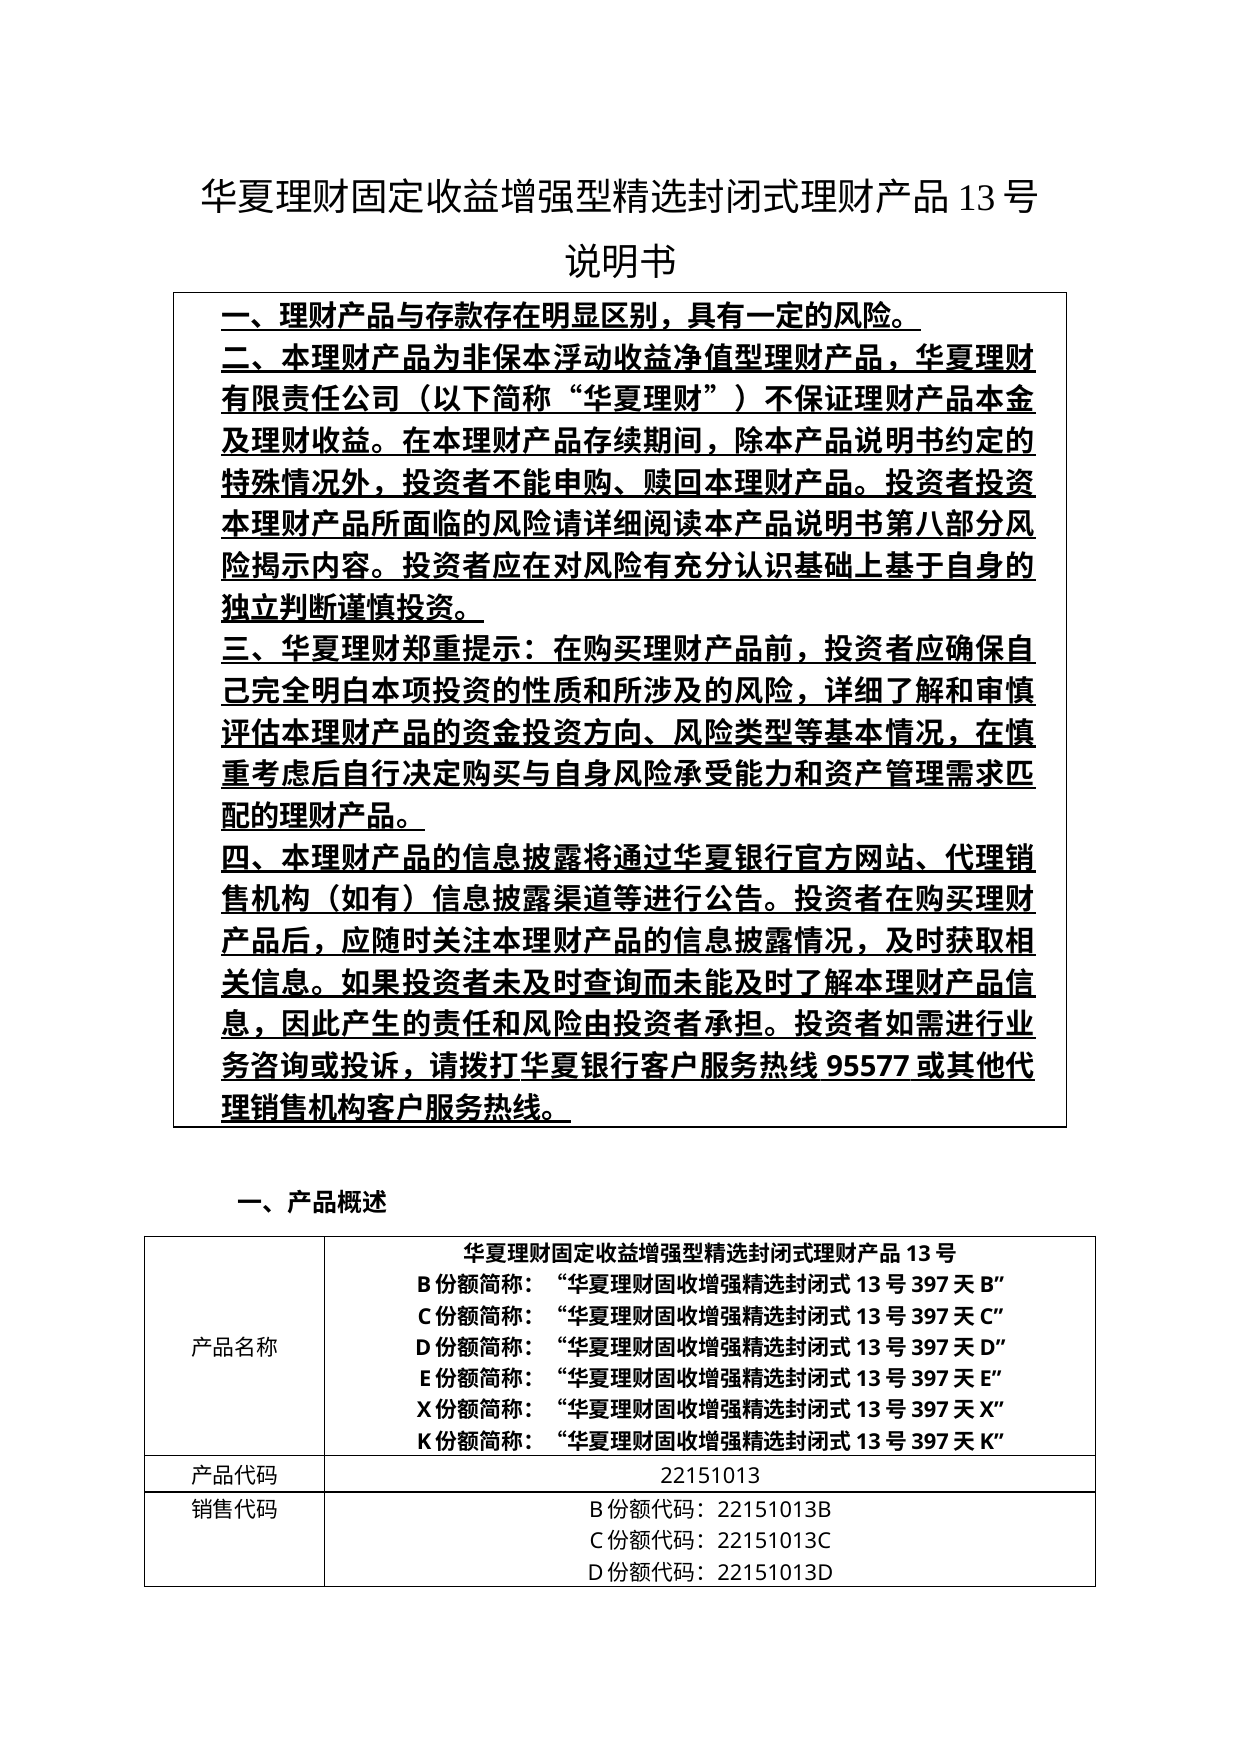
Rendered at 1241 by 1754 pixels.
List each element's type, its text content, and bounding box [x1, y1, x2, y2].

table_cell 销售代码 [145, 1493, 324, 1586]
table_cell 22151013 [325, 1456, 1095, 1491]
table_header 华夏理财固定收益增强型精选封闭式理财产品13号 B份额简称：“华夏理财固收增强精选封闭式13号397天B” C份额简称：“华夏理财固收增强精选封闭式13号397天C” D份额简称：“华夏理财固收增强精选封闭式13号397天D” E份额简称：“华夏理财固收增强精选封闭式13号397天E” X份额简称：“华夏理财固收增强精选封闭式13号397天X” K份额简称：“华夏理财固收增强精选封闭式13号397天K” [325, 1237, 1095, 1455]
table_header 产品名称 [145, 1237, 324, 1455]
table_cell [325, 1493, 1095, 1586]
text 说明书 [187, 227, 1053, 292]
text 华夏理财固定收益增强型精选封闭式理财产品13号 [187, 162, 1053, 227]
table_header 一、理财产品与存款存在明显区别，具有一定的风险。 二、本理财产品为非保本浮动收益净值型理财产品，华夏理财有限责任公司（以下简称“华夏理财”）不保证理财产品本金及理财收益。在本理财产品存续期间，除本产品说明书约定的特殊情况外，投资者不能申购、赎回本理财产品。投资者投资本理财产品所面临的风险请详细阅读本产品说明书第八部分风险揭示内容。投资者应在对风险有充分认识基础上基于自身的独立判断谨慎投资。 三、华夏理财郑重提示：在购买理财产品前，投资者应确保自己完全明白本项投资的性质和所涉及的风险，详细了解和审慎评估本理财产品的资金投资方向、风险类型等基本情况，在慎重考虑后自行决定购买与自身风险承受能力和资产管理需求匹配的理财产品。 四、本理财产品的信息披露将通过华夏银行官方网站、代理销售机构（如有）信息披露渠道等进行公告。投资者在购买理财产品后，应随时关注本理财产品的信息披露情况，及时获取相关信息。如果投资者未及时查询而未能及时了解本理财产品信息，因此产生的责任和风险由投资者承担。投资者如需进行业务咨询或投诉，请拨打华夏银行客户服务热线95577或其他代理销售机构客户服务热线。 [174, 293, 1066, 1126]
table_cell 产品代码 [145, 1456, 324, 1491]
text 一、产品概述 [187, 1178, 1053, 1219]
